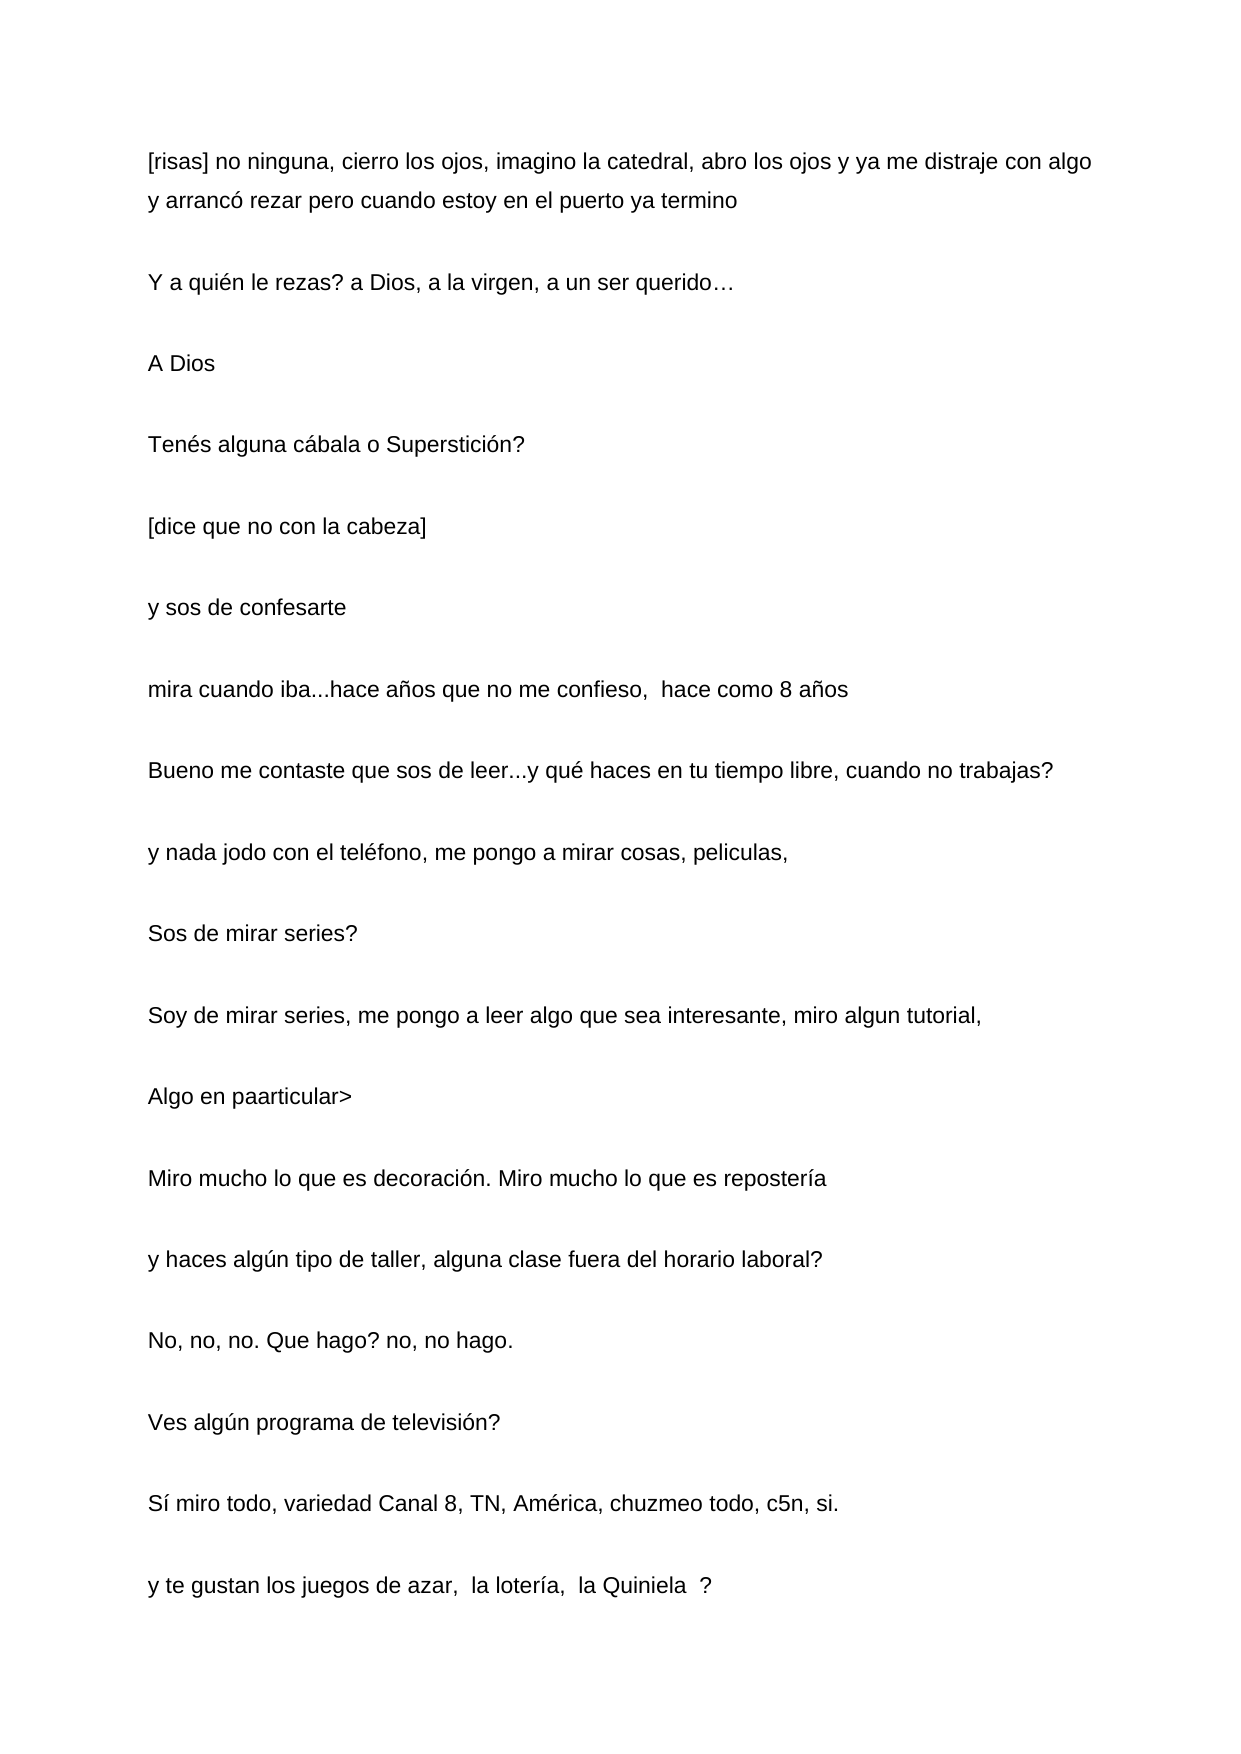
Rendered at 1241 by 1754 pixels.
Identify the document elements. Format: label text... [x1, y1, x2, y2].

text A Dios [148, 350, 1093, 376]
text Sos de mirar series? [148, 920, 1093, 947]
text y sos de confesarte [148, 594, 1093, 621]
text mira cuando iba...hace años que no me confieso, hace como 8 años [148, 676, 1093, 702]
text y haces algún tipo de taller, alguna clase fuera del horario laboral? [148, 1246, 1093, 1272]
text Miro mucho lo que es decoración. Miro mucho lo que es repostería [148, 1164, 1093, 1191]
text y te gustan los juegos de azar, la lotería, la Quiniela ? [148, 1572, 1093, 1598]
text Soy de mirar series, me pongo a leer algo que sea interesante, miro algun tutorial, [148, 1002, 1093, 1028]
text [risas] no ninguna, cierro los ojos, imagino la catedral, abro los ojos y ya me distraje con algo y arrancó rezar pero cuando estoy en el puerto ya termino [148, 148, 1093, 213]
text Tenés alguna cábala o Superstición? [148, 431, 1093, 458]
text Algo en paarticular> [148, 1083, 1093, 1109]
text y nada jodo con el teléfono, me pongo a mirar cosas, peliculas, [148, 839, 1093, 865]
text Bueno me contaste que sos de leer...y qué haces en tu tiempo libre, cuando no trabajas? [148, 757, 1093, 784]
text Y a quién le rezas? a Dios, a la virgen, a un ser querido… [148, 268, 1093, 295]
text Sí miro todo, variedad Canal 8, TN, América, chuzmeo todo, c5n, si. [148, 1490, 1093, 1517]
text [dice que no con la cabeza] [148, 513, 1093, 539]
text No, no, no. Que hago? no, no hago. [148, 1327, 1093, 1354]
text Ves algún programa de televisión? [148, 1409, 1093, 1435]
